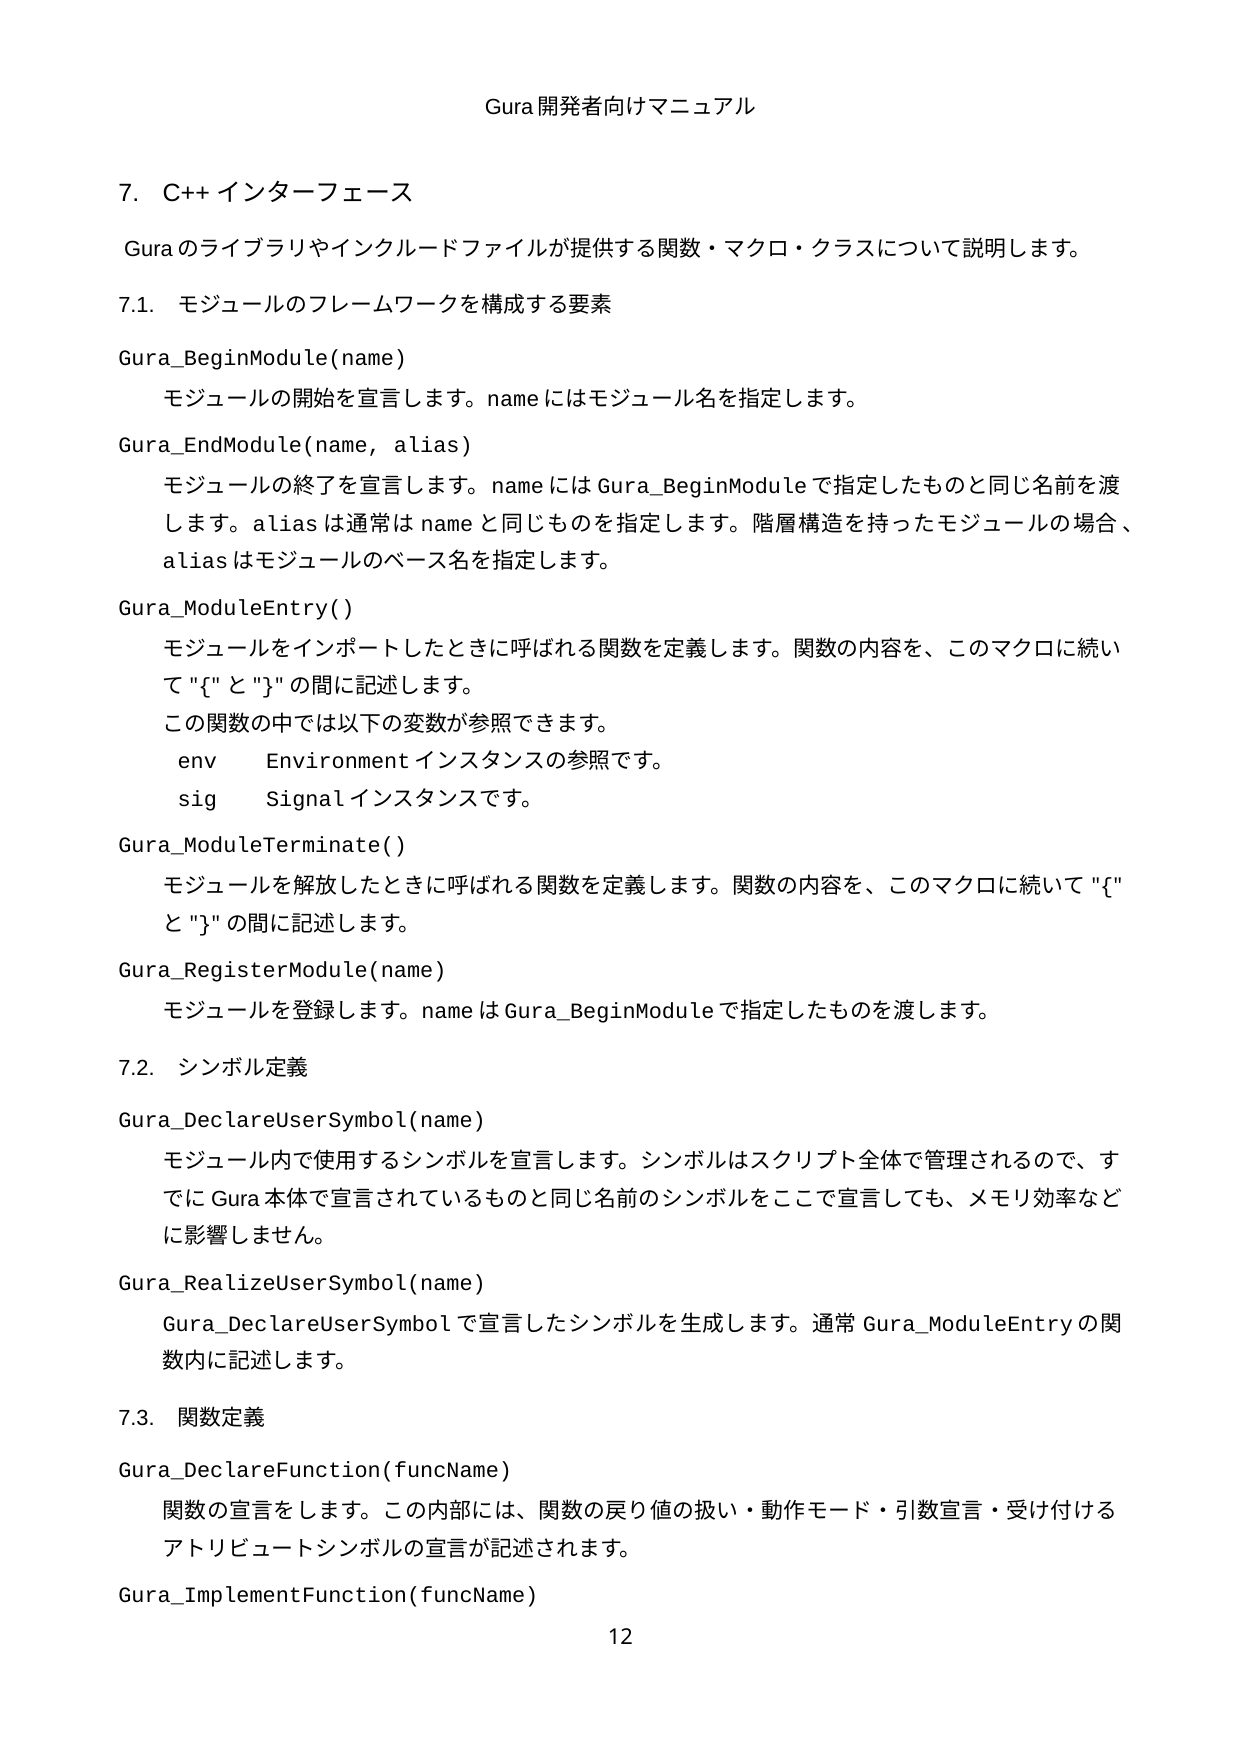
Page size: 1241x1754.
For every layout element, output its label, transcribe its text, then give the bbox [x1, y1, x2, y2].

text env Environmentインスタンスの参照です。 [118, 741, 1122, 778]
text Gura_ModuleEntry() モジュールをインポートしたときに呼ばれる関数を定義します。関数の内容を、このマクロに続いて "{" と "}" の間に記述します。 この関数の中では以下の変数が参照できます。 [118, 591, 1122, 741]
text シンボル定義 [118, 1047, 1122, 1084]
text Gura_ModuleTerminate() モジュールを解放したときに呼ばれる関数を定義します。関数の内容を、このマクロに続いて "{" と "}" の間に記述します。 [118, 828, 1122, 941]
text Gura_RegisterModule(name) モジュールを登録します。nameはGura_BeginModuleで指定したものを渡します。 [118, 953, 1122, 1028]
text Gura_DeclareUserSymbol(name) モジュール内で使用するシンボルを宣言します。シンボルはスクリプト全体で管理されるので、すでにGura本体で宣言されているものと同じ名前のシンボルをここで宣言しても、メモリ効率などに影響しません。 [118, 1103, 1122, 1253]
text Gura_RealizeUserSymbol(name) Gura_DeclareUserSymbolで宣言したシンボルを生成します。通常Gura_ModuleEntryの関数内に記述します。 [118, 1266, 1122, 1378]
text Gura_EndModule(name, alias) モジュールの終了を宣言します。nameにはGura_BeginModuleで指定したものと同じ名前を渡します。aliasは通常はnameと同じものを指定します。階層構造を持ったモジュールの場合、aliasはモジュールのベース名を指定します。 [118, 428, 1122, 578]
text Gura_DeclareFunction(funcName) 関数の宣言をします。この内部には、関数の戻り値の扱い・動作モード・引数宣言・受け付けるアトリビュートシンボルの宣言が記述されます。 [118, 1453, 1122, 1566]
text Gura_BeginModule(name) モジュールの開始を宣言します。nameにはモジュール名を指定します。 [118, 341, 1122, 416]
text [118, 1578, 1122, 1616]
text sig Signalインスタンスです。 [118, 778, 1122, 816]
text Guraのライブラリやインクルードファイルが提供する関数・マクロ・クラスについて説明します。 [118, 228, 1122, 266]
text 関数定義 [118, 1397, 1122, 1434]
text C++ インターフェース [118, 172, 1122, 209]
text モジュールのフレームワークを構成する要素 [118, 284, 1122, 322]
